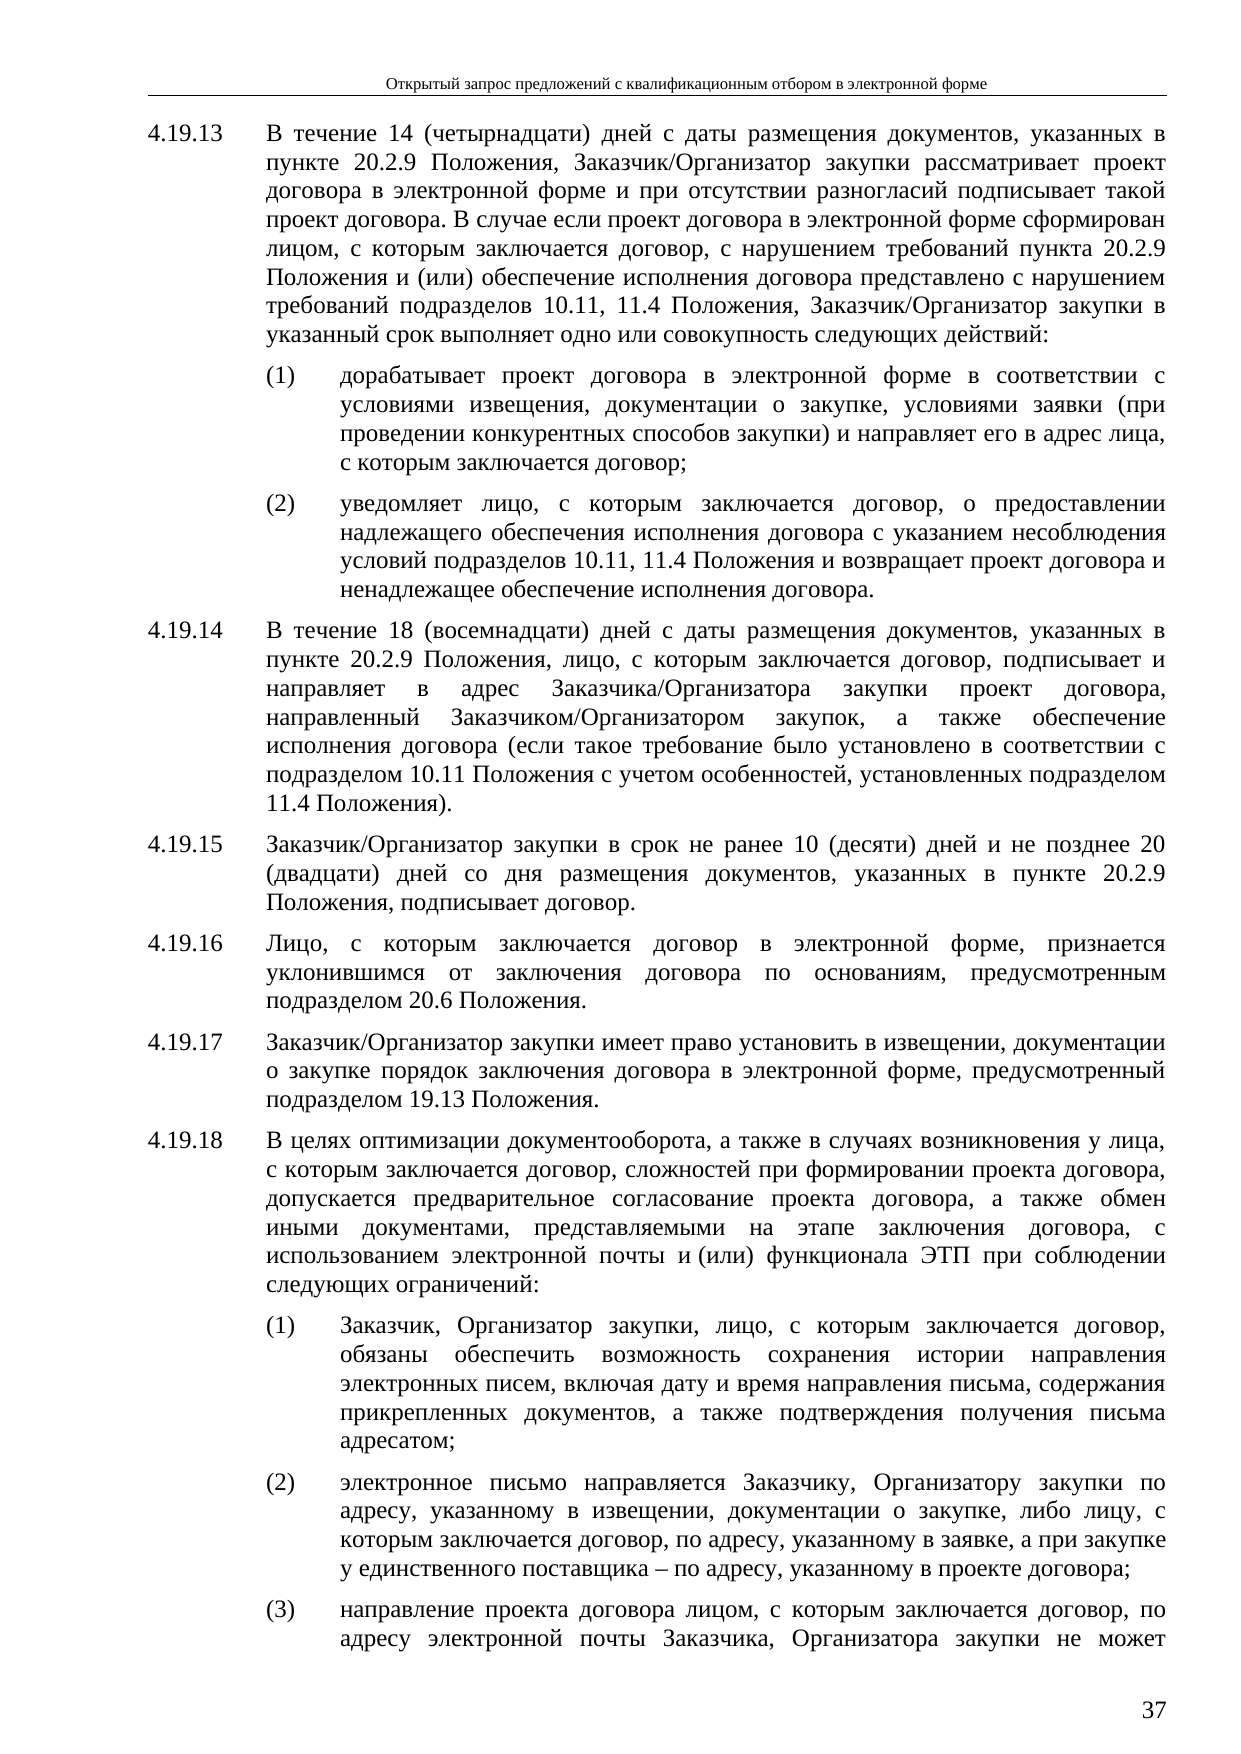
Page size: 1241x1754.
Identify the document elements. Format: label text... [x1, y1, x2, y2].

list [266, 1594, 1167, 1652]
text В течение 18 (восемнадцати) дней с даты размещения документов, указанных в пункте 20.2.9 Положения, лицо, с которым заключается договор, подписывает и направляет в адрес Заказчика/Организатора закупки проект договора, направленный Заказчиком/Организатором закупок, а также обеспечение исполнения договора (если такое требование было установлено в соответствии с подразделом 10.11 Положения с учетом особенностей, установленных подразделом 11.4 Положения). [148, 616, 1167, 817]
list уведомляет лицо, с которым заключается договор, о предоставлении надлежащего обеспечения исполнения договора с указанием несоблюдения условий подразделов 10.11, 11.4 Положения и возвращает проект договора и ненадлежащее обеспечение исполнения договора. [266, 488, 1167, 603]
text В целях оптимизации документооборота, а также в случаях возникновения у лица, с которым заключается договор, сложностей при формировании проекта договора, допускается предварительное согласование проекта договора, а также обмен иными документами, представляемыми на этапе заключения договора, с использованием электронной почты и (или) функционала ЭТП при соблюдении следующих ограничений: [148, 1126, 1167, 1298]
list Заказчик, Организатор закупки, лицо, с которым заключается договор, обязаны обеспечить возможность сохранения истории направления электронных писем, включая дату и время направления письма, содержания прикрепленных документов, а также подтверждения получения письма адресатом; [266, 1311, 1167, 1454]
text Заказчик/Организатор закупки имеет право установить в извещении, документации о закупке порядок заключения договора в электронной форме, предусмотренный подразделом 19.13 Положения. [148, 1027, 1167, 1113]
text Заказчик/Организатор закупки в срок не ранее 10 (десяти) дней и не позднее 20 (двадцати) дней со дня размещения документов, указанных в пункте 20.2.9 Положения, подписывает договор. [148, 829, 1167, 916]
list электронное письмо направляется Заказчику, Организатору закупки по адресу, указанному в извещении, документации о закупке, либо лицу, с которым заключается договор, по адресу, указанному в заявке, а при закупке у единственного поставщика – по адресу, указанному в проекте договора; [266, 1467, 1167, 1582]
list дорабатывает проект договора в электронной форме в соответствии с условиями извещения, документации о закупке, условиями заявки (при проведении конкурентных способов закупки) и направляет его в адрес лица, с которым заключается договор; [266, 361, 1167, 476]
text В течение 14 (четырнадцати) дней с даты размещения документов, указанных в пункте 20.2.9 Положения, Заказчик/Организатор закупки рассматривает проект договора в электронной форме и при отсутствии разногласий подписывает такой проект договора. В случае если проект договора в электронной форме сформирован лицом, с которым заключается договор, с нарушением требований пункта 20.2.9 Положения и (или) обеспечение исполнения договора представлено с нарушением требований подразделов 10.11, 11.4 Положения, Заказчик/Организатор закупки в указанный срок выполняет одно или совокупность следующих действий: [148, 118, 1167, 348]
text Лицо, с которым заключается договор в электронной форме, признается уклонившимся от заключения договора по основаниям, предусмотренным подразделом 20.6 Положения. [148, 928, 1167, 1014]
